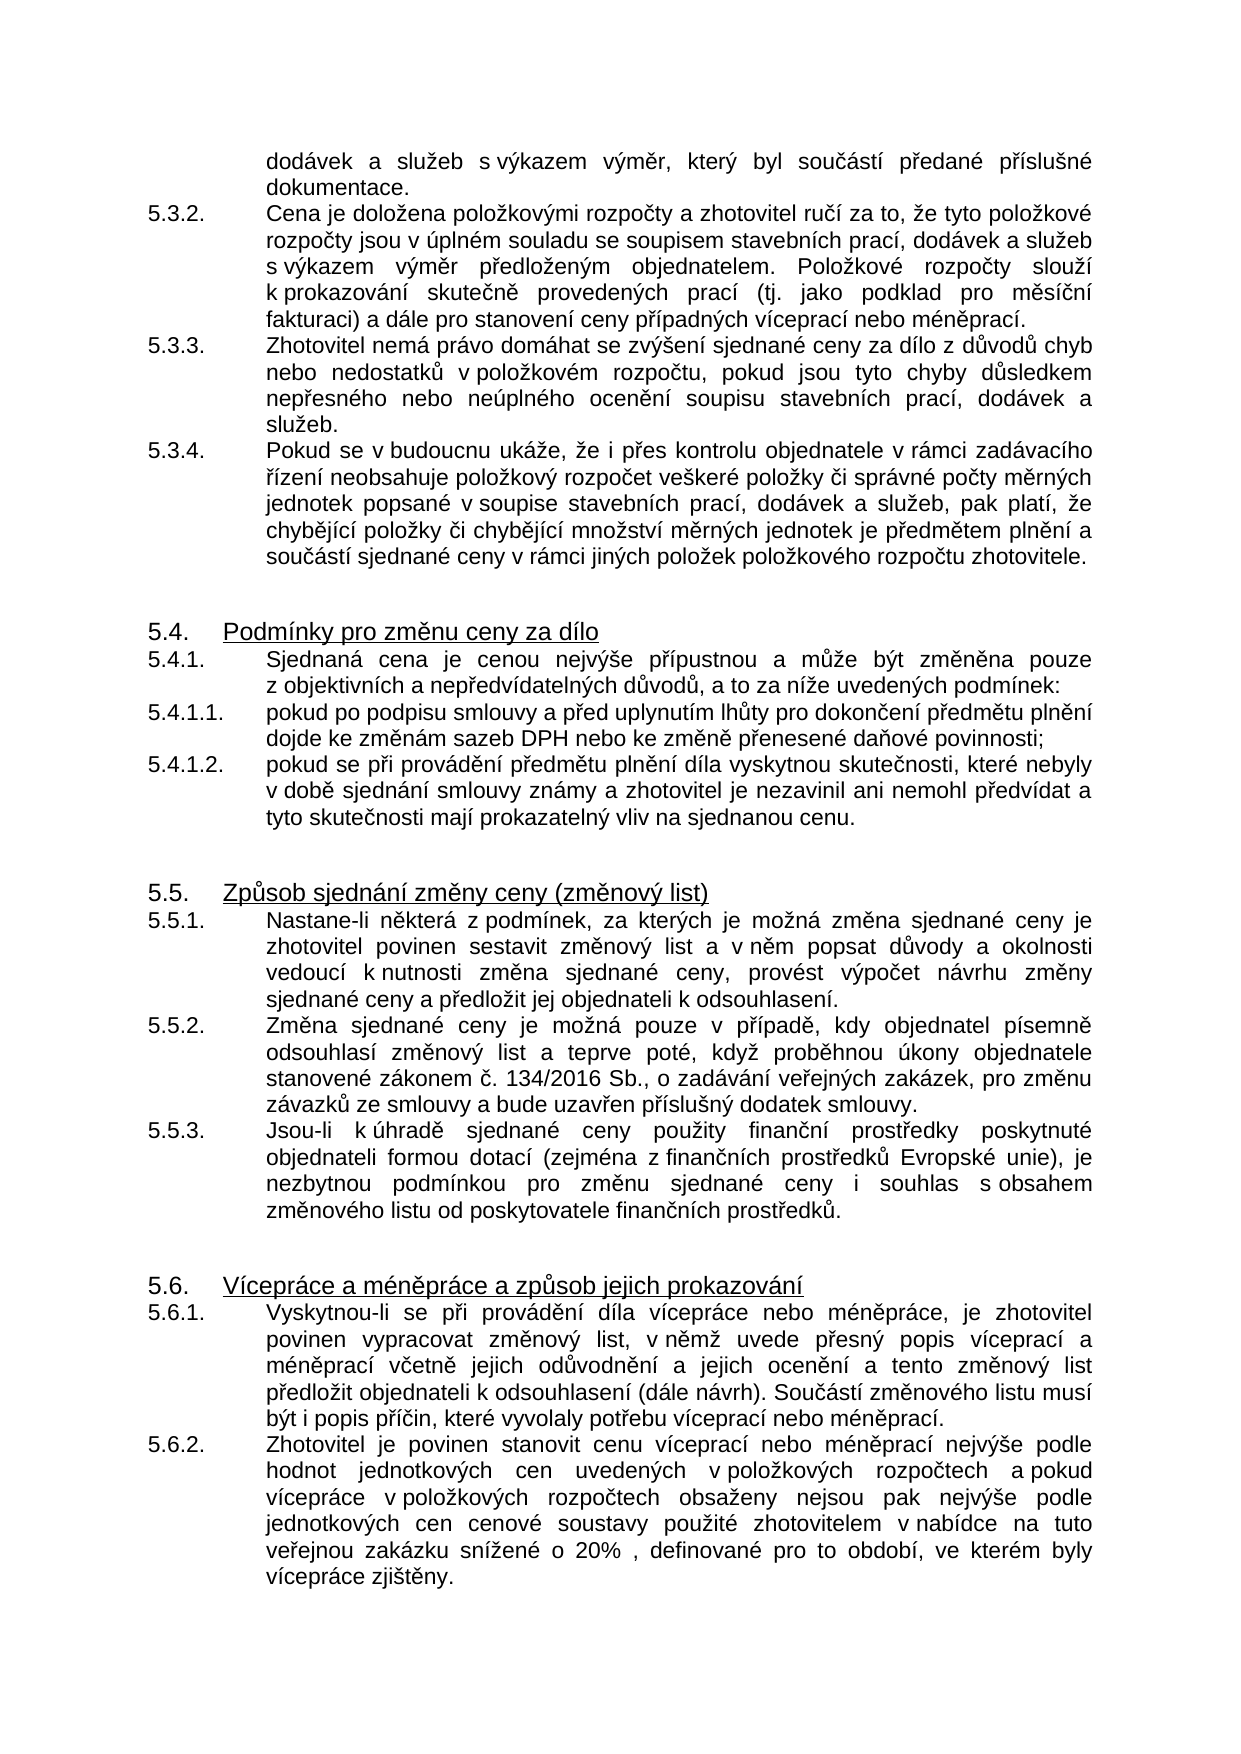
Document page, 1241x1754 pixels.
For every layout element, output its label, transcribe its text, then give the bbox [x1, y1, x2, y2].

list Sjednaná cena je cenou nejvýše přípustnou a může být změněna pouze z objektivních a nepředvídatelných důvodů, a to za níže uvedených podmínek: [148, 646, 1093, 698]
list Podmínky pro změnu ceny za dílo [148, 617, 1093, 646]
list Cena je doložena položkovými rozpočty a zhotovitel ručí za to, že tyto položkové rozpočty jsou v úplném souladu se soupisem stavebních prací, dodávek a služeb s výkazem výměr předloženým objednatelem. Položkové rozpočty slouží k prokazování skutečně provedených prací (tj. jako podklad pro měsíční fakturaci) a dále pro stanovení ceny případných víceprací nebo méněprací. [148, 200, 1093, 332]
list Vícepráce a méněpráce a způsob jejich prokazování [148, 1271, 1093, 1299]
list Nastane-li některá z podmínek, za kterých je možná změna sjednané ceny je zhotovitel povinen sestavit změnový list a v něm popsat důvody a okolnosti vedoucí k nutnosti změna sjednané ceny, provést výpočet návrhu změny sjednané ceny a předložit jej objednateli k odsouhlasení. [148, 907, 1093, 1012]
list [148, 148, 1093, 200]
list Změna sjednané ceny je možná pouze v případě, kdy objednatel písemně odsouhlasí změnový list a teprve poté, když proběhnou úkony objednatele stanovené zákonem č. 134/2016 Sb., o zadávání veřejných zakázek, pro změnu závazků ze smlouvy a bude uzavřen příslušný dodatek smlouvy. [148, 1012, 1093, 1117]
list Způsob sjednání změny ceny (změnový list) [148, 878, 1093, 907]
list Pokud se v budoucnu ukáže, že i přes kontrolu objednatele v rámci zadávacího řízení neobsahuje položkový rozpočet veškeré položky či správné počty měrných jednotek popsané v soupise stavebních prací, dodávek a služeb, pak platí, že chybějící položky či chybějící množství měrných jednotek je předmětem plnění a součástí sjednané ceny v rámci jiných položek položkového rozpočtu zhotovitele. [148, 437, 1093, 569]
list Zhotovitel nemá právo domáhat se zvýšení sjednané ceny za dílo z důvodů chyb nebo nedostatků v položkovém rozpočtu, pokud jsou tyto chyby důsledkem nepřesného nebo neúplného ocenění soupisu stavebních prací, dodávek a služeb. [148, 332, 1093, 437]
list pokud se při provádění předmětu plnění díla vyskytnou skutečnosti, které nebyly v době sjednání smlouvy známy a zhotovitel je nezavinil ani nemohl předvídat a tyto skutečnosti mají prokazatelný vliv na sjednanou cenu. [148, 751, 1093, 830]
list pokud po podpisu smlouvy a před uplynutím lhůty pro dokončení předmětu plnění dojde ke změnám sazeb DPH nebo ke změně přenesené daňové povinnosti; [148, 698, 1093, 751]
list Zhotovitel je povinen stanovit cenu víceprací nebo méněprací nejvýše podle hodnot jednotkových cen uvedených v položkových rozpočtech a pokud vícepráce v položkových rozpočtech obsaženy nejsou pak nejvýše podle jednotkových cen cenové soustavy použité zhotovitelem v nabídce na tuto veřejnou zakázku snížené o 20% , definované pro to období, ve kterém byly vícepráce zjištěny. [148, 1431, 1093, 1589]
list Jsou-li k úhradě sjednané ceny použity finanční prostředky poskytnuté objednateli formou dotací (zejména z finančních prostředků Evropské unie), je nezbytnou podmínkou pro změnu sjednané ceny i souhlas s obsahem změnového listu od poskytovatele finančních prostředků. [148, 1117, 1093, 1223]
list Vyskytnou-li se při provádění díla vícepráce nebo méněpráce, je zhotovitel povinen vypracovat změnový list, v němž uvede přesný popis víceprací a méněprací včetně jejich odůvodnění a jejich ocenění a tento změnový list předložit objednateli k odsouhlasení (dále návrh). Součástí změnového listu musí být i popis příčin, které vyvolaly potřebu víceprací nebo méněprací. [148, 1299, 1093, 1431]
